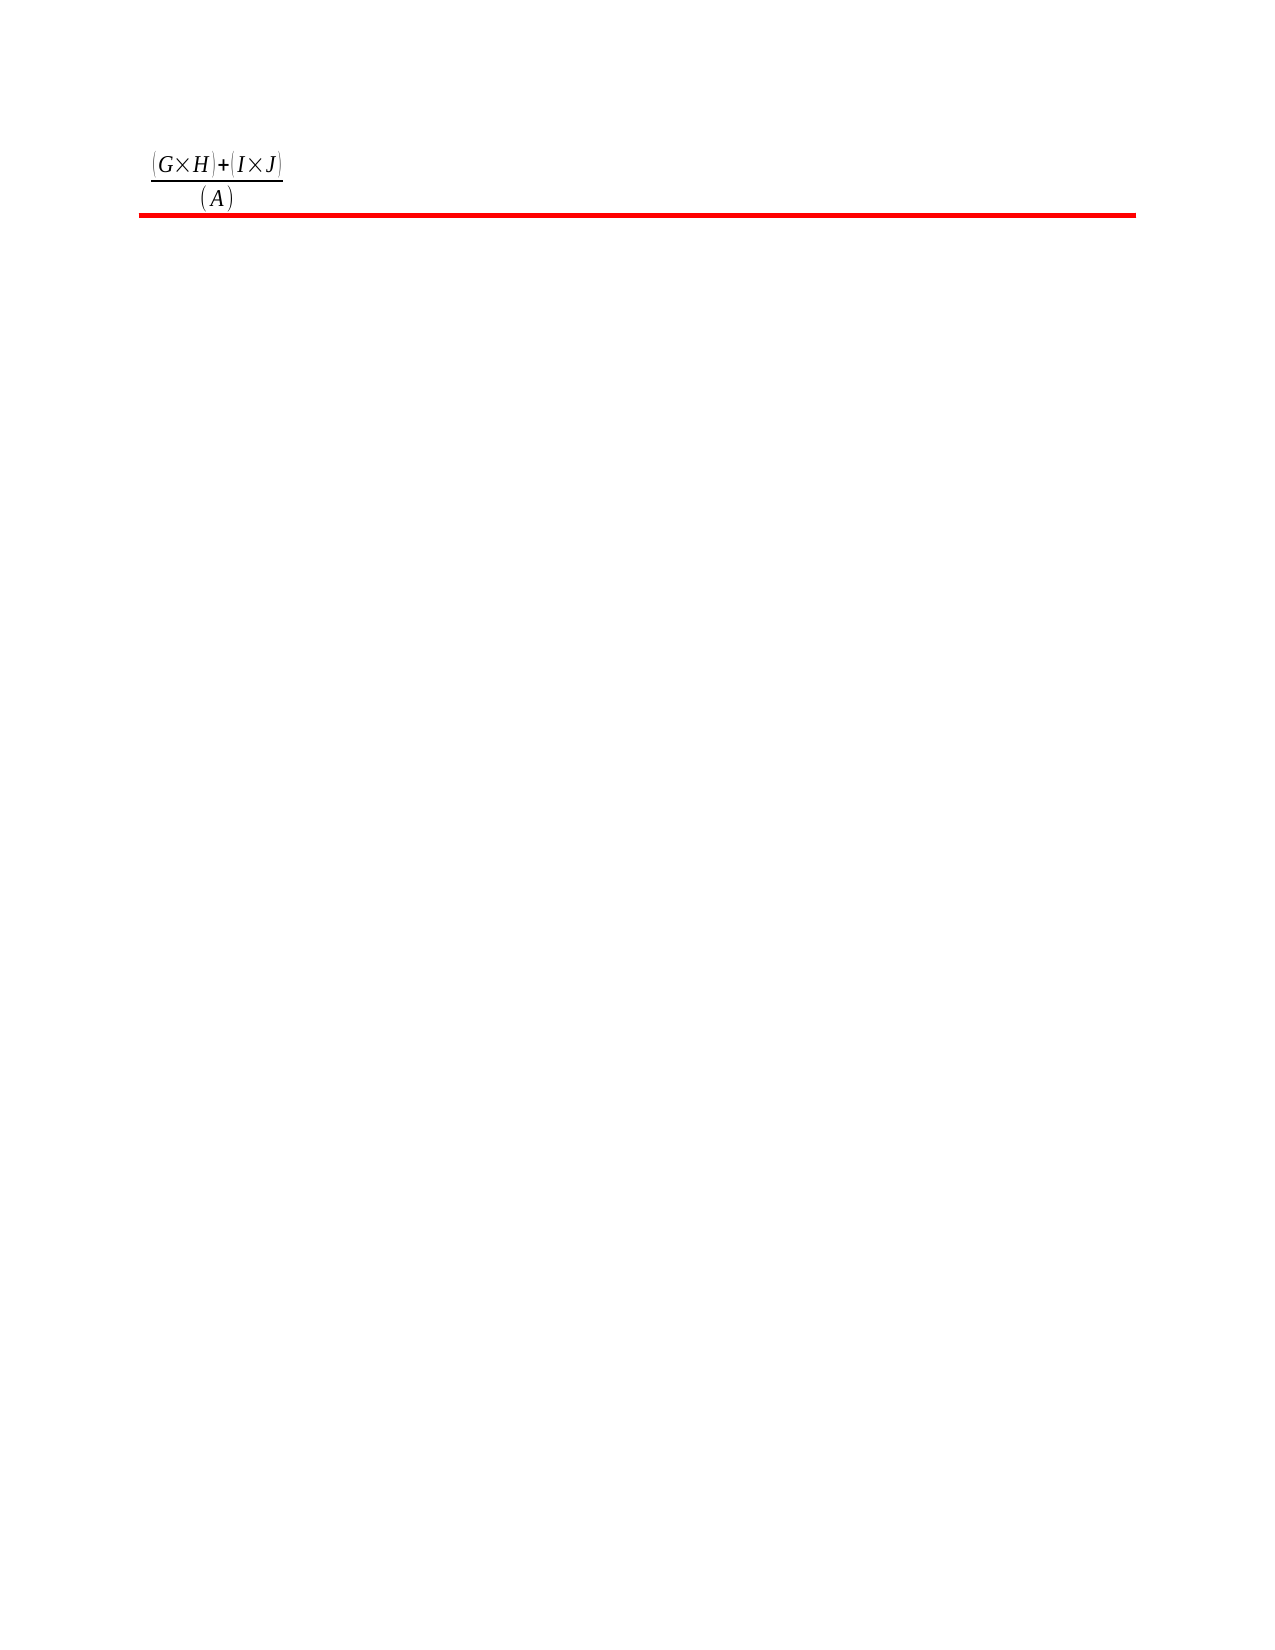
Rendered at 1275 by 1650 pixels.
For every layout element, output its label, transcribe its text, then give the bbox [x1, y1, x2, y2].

text Divide: 123805/171965 = 0.72 [150, 150, 1125, 213]
